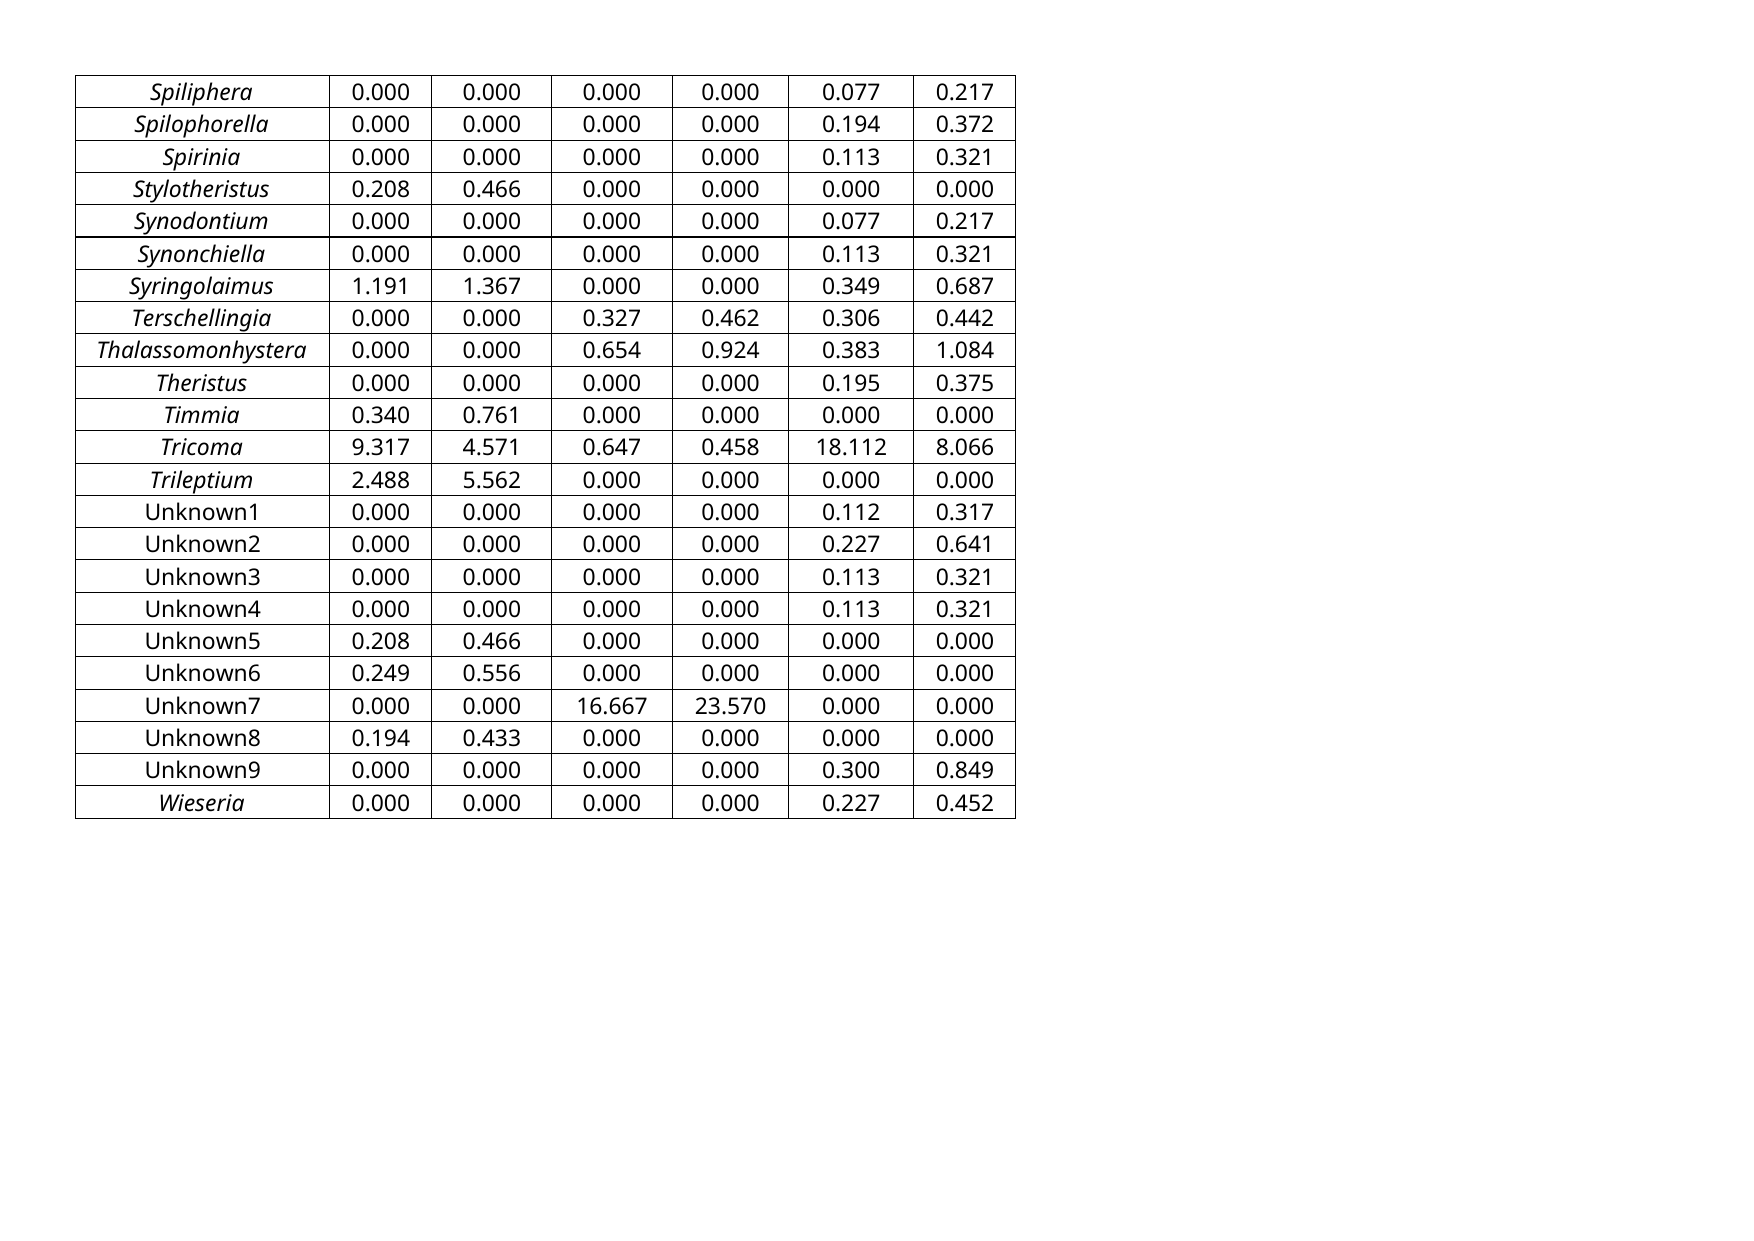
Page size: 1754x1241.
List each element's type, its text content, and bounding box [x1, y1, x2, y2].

table_cell 0.466 [432, 625, 551, 656]
table_cell Spirinia [76, 141, 329, 172]
table_cell 0.000 [552, 270, 672, 301]
table_cell 0.113 [789, 593, 913, 624]
table_cell Terschellingia [76, 302, 329, 333]
table_cell 0.000 [673, 657, 788, 688]
table_cell Unknown2 [76, 528, 329, 559]
table_cell 0.000 [552, 173, 672, 204]
table_cell 0.000 [330, 334, 431, 366]
table_cell 0.217 [914, 205, 1015, 236]
table_cell 0.000 [330, 367, 431, 398]
table_cell 0.000 [330, 560, 431, 592]
table_cell 0.000 [552, 528, 672, 559]
table_cell 0.000 [789, 173, 913, 204]
table_cell 0.000 [673, 270, 788, 301]
table_cell 0.466 [432, 173, 551, 204]
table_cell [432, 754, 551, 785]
table_cell 0.000 [552, 367, 672, 398]
table_cell 0.000 [552, 238, 672, 269]
table_cell 0.000 [552, 141, 672, 172]
table_cell 0.000 [673, 464, 788, 495]
table_cell 0.000 [330, 108, 431, 139]
table_cell 0.000 [552, 205, 672, 236]
table_cell 0.000 [673, 367, 788, 398]
table_cell Unknown6 [76, 657, 329, 688]
table_cell 0.462 [673, 302, 788, 333]
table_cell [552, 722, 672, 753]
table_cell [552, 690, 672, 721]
table_cell 0.000 [914, 657, 1015, 688]
table_cell 0.000 [914, 464, 1015, 495]
table_cell 0.000 [432, 496, 551, 527]
table_cell 0.000 [552, 593, 672, 624]
table_cell 0.000 [552, 657, 672, 688]
table_cell Synodontium [76, 205, 329, 236]
table_cell Unknown1 [76, 496, 329, 527]
table_cell 0.000 [673, 76, 788, 107]
table_cell 0.000 [432, 205, 551, 236]
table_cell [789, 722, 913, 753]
table_cell 0.000 [673, 173, 788, 204]
table_cell 0.000 [673, 625, 788, 656]
table_cell 0.000 [673, 205, 788, 236]
table_cell Spilophorella [76, 108, 329, 139]
table_cell Synonchiella [76, 238, 329, 269]
table_cell 0.000 [432, 108, 551, 139]
table_cell 0.000 [673, 560, 788, 592]
table_cell 0.000 [673, 496, 788, 527]
table_cell 0.000 [552, 464, 672, 495]
table_cell 0.000 [432, 593, 551, 624]
table_cell 0.000 [330, 593, 431, 624]
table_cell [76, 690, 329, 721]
table_cell 0.249 [330, 657, 431, 688]
table_cell 0.556 [432, 657, 551, 688]
table_cell Theristus [76, 367, 329, 398]
table_cell 0.654 [552, 334, 672, 366]
table_cell 0.113 [789, 238, 913, 269]
table_cell 9.317 [330, 431, 431, 462]
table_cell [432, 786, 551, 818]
table_cell 0.000 [330, 302, 431, 333]
table_cell 0.000 [552, 560, 672, 592]
table_cell 0.113 [789, 141, 913, 172]
table_cell 0.375 [914, 367, 1015, 398]
table_cell 1.367 [432, 270, 551, 301]
table_cell 0.000 [552, 76, 672, 107]
table_cell 0.317 [914, 496, 1015, 527]
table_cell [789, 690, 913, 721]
table_cell 1.191 [330, 270, 431, 301]
table_cell Stylotheristus [76, 173, 329, 204]
table_cell 0.000 [330, 528, 431, 559]
table_cell 0.000 [673, 108, 788, 139]
table_cell 0.077 [789, 76, 913, 107]
table_cell 0.000 [552, 399, 672, 430]
table_cell 0.000 [432, 141, 551, 172]
table_cell 0.000 [789, 657, 913, 688]
table_cell 0.327 [552, 302, 672, 333]
table_cell 0.000 [330, 76, 431, 107]
table_cell 0.687 [914, 270, 1015, 301]
table_cell Tricoma [76, 431, 329, 462]
table_cell 5.562 [432, 464, 551, 495]
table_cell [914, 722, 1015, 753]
table_cell 0.000 [673, 593, 788, 624]
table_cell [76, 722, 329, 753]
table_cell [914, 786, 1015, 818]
table_cell 0.113 [789, 560, 913, 592]
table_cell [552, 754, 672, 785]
table_cell 0.194 [789, 108, 913, 139]
table_cell Unknown4 [76, 593, 329, 624]
table_cell 0.000 [330, 141, 431, 172]
table_cell Timmia [76, 399, 329, 430]
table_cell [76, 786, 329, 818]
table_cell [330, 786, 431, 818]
table_cell Trileptium [76, 464, 329, 495]
table_cell 0.208 [330, 173, 431, 204]
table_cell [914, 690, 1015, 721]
table_cell 0.321 [914, 593, 1015, 624]
table_cell 0.924 [673, 334, 788, 366]
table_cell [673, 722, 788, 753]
table_cell 0.000 [552, 108, 672, 139]
table_cell 0.321 [914, 560, 1015, 592]
table_cell 0.195 [789, 367, 913, 398]
table_cell 2.488 [330, 464, 431, 495]
table_cell 0.000 [789, 464, 913, 495]
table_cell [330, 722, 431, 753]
table_cell 8.066 [914, 431, 1015, 462]
table_cell Spiliphera [76, 76, 329, 107]
table_cell 0.227 [789, 528, 913, 559]
table_cell 0.000 [789, 625, 913, 656]
table_cell 0.217 [914, 76, 1015, 107]
table_cell 0.000 [552, 625, 672, 656]
table_cell 0.000 [432, 560, 551, 592]
table_cell Thalassomonhystera [76, 334, 329, 366]
table_cell 0.077 [789, 205, 913, 236]
table_cell 0.383 [789, 334, 913, 366]
table_cell 1.084 [914, 334, 1015, 366]
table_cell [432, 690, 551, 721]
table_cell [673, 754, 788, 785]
table_cell 0.761 [432, 399, 551, 430]
table_cell 0.000 [432, 76, 551, 107]
table_cell 0.000 [673, 141, 788, 172]
table_cell 0.000 [330, 496, 431, 527]
table_cell 0.442 [914, 302, 1015, 333]
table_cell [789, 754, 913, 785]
table_cell 0.000 [914, 399, 1015, 430]
table_cell 0.306 [789, 302, 913, 333]
table_cell 0.349 [789, 270, 913, 301]
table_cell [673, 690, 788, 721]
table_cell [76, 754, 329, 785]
table_cell 0.000 [432, 238, 551, 269]
table_cell 0.112 [789, 496, 913, 527]
table_cell 0.000 [432, 528, 551, 559]
table_cell 0.000 [432, 302, 551, 333]
table_cell 0.000 [330, 205, 431, 236]
table_cell 4.571 [432, 431, 551, 462]
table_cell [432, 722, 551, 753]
table_cell 0.000 [789, 399, 913, 430]
table_cell 0.647 [552, 431, 672, 462]
table_cell 0.000 [432, 367, 551, 398]
table_cell 0.000 [552, 496, 672, 527]
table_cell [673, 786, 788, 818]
table_cell 0.321 [914, 238, 1015, 269]
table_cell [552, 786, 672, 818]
table_cell 0.000 [330, 238, 431, 269]
table_cell 18.112 [789, 431, 913, 462]
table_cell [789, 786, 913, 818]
table_cell 0.372 [914, 108, 1015, 139]
table_cell 0.000 [432, 334, 551, 366]
table_cell 0.321 [914, 141, 1015, 172]
table_cell Unknown3 [76, 560, 329, 592]
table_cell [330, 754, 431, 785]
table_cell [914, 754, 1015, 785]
table_cell 0.000 [673, 528, 788, 559]
table_cell 0.340 [330, 399, 431, 430]
table_cell 0.000 [673, 238, 788, 269]
table_cell 0.000 [673, 399, 788, 430]
table_cell 0.000 [914, 625, 1015, 656]
table_cell 0.641 [914, 528, 1015, 559]
table_cell 0.208 [330, 625, 431, 656]
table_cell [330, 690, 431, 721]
table_cell 0.000 [914, 173, 1015, 204]
table_cell Unknown5 [76, 625, 329, 656]
table_cell Syringolaimus [76, 270, 329, 301]
table_cell 0.458 [673, 431, 788, 462]
